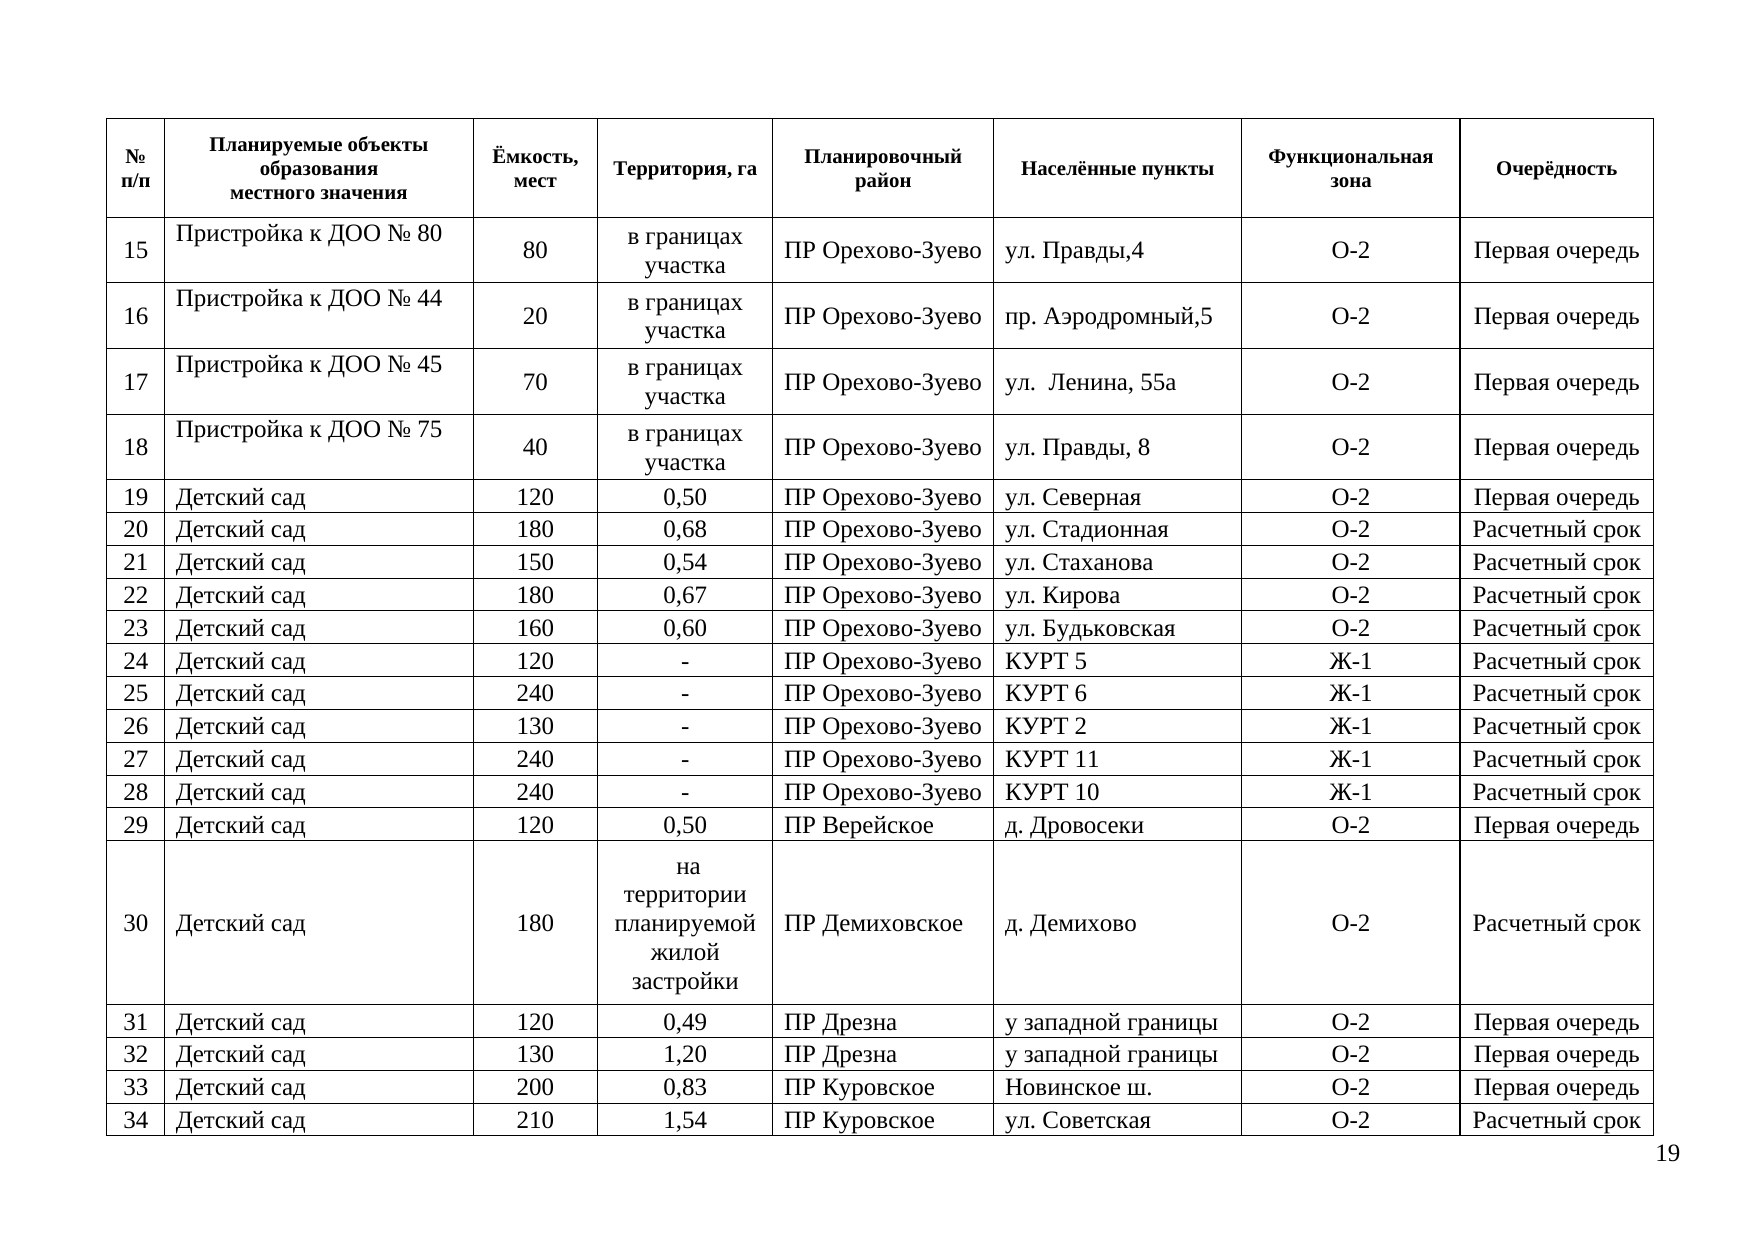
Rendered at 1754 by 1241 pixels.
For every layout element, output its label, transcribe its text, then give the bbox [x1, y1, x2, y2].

table_cell - [598, 677, 772, 709]
table_cell 40 [474, 415, 597, 479]
table_cell Детский сад [165, 546, 473, 578]
table_cell Пристройка к ДОО № 44 [165, 283, 473, 348]
table_cell КУРТ 5 [994, 644, 1241, 676]
table_cell 20 [474, 283, 597, 348]
table_cell ПР Дрезна [773, 1005, 993, 1037]
table_cell 1,54 [598, 1104, 772, 1135]
table_cell 24 [107, 644, 164, 676]
table_cell Детский сад [165, 480, 473, 512]
table_cell О-2 [1242, 480, 1459, 512]
table_cell ПР Орехово-Зуево [773, 546, 993, 578]
table_cell Расчетный срок [1461, 611, 1653, 643]
table_header № п/п [107, 119, 164, 217]
table_cell Пристройка к ДОО № 45 [165, 349, 473, 413]
table_cell КУРТ 10 [994, 776, 1241, 807]
table_cell 34 [107, 1104, 164, 1135]
table_cell ПР Орехово-Зуево [773, 218, 993, 282]
table_cell О-2 [1242, 1005, 1459, 1037]
table_cell Первая очередь [1461, 1071, 1653, 1103]
table_cell - [598, 743, 772, 774]
table_cell Детский сад [165, 579, 473, 610]
table_cell 120 [474, 808, 597, 840]
table_cell О-2 [1242, 579, 1459, 610]
table_cell 120 [474, 644, 597, 676]
table_cell 210 [474, 1104, 597, 1135]
table_cell в границах участка [598, 415, 772, 479]
table_cell 32 [107, 1038, 164, 1070]
table_cell 180 [474, 513, 597, 545]
table_cell 30 [107, 841, 164, 1004]
table_cell Расчетный срок [1461, 743, 1653, 774]
table_cell О-2 [1242, 513, 1459, 545]
table_cell ул. Правды, 8 [994, 415, 1241, 479]
table_cell Расчетный срок [1461, 841, 1653, 1004]
table_cell в границах участка [598, 349, 772, 413]
table_cell ул. Стаханова [994, 546, 1241, 578]
table_cell Первая очередь [1461, 218, 1653, 282]
table_cell Расчетный срок [1461, 644, 1653, 676]
table_cell Расчетный срок [1461, 776, 1653, 807]
table_cell Первая очередь [1461, 480, 1653, 512]
table_cell 29 [107, 808, 164, 840]
table_cell 130 [474, 1038, 597, 1070]
table_cell 26 [107, 710, 164, 742]
table_cell 180 [474, 579, 597, 610]
table_cell 22 [107, 579, 164, 610]
table_cell 21 [107, 546, 164, 578]
table_cell д. Дровосеки [994, 808, 1241, 840]
table_cell Первая очередь [1461, 808, 1653, 840]
table_cell 160 [474, 611, 597, 643]
table_cell ПР Демиховское [773, 841, 993, 1004]
table_cell КУРТ 11 [994, 743, 1241, 774]
table_cell О-2 [1242, 1038, 1459, 1070]
table_cell О-2 [1242, 611, 1459, 643]
table_cell 18 [107, 415, 164, 479]
table_cell ПР Орехово-Зуево [773, 677, 993, 709]
table_cell 31 [107, 1005, 164, 1037]
table_cell Детский сад [165, 710, 473, 742]
table_cell Расчетный срок [1461, 546, 1653, 578]
table_cell 15 [107, 218, 164, 282]
table_cell Ж-1 [1242, 776, 1459, 807]
table_header Территория, га [598, 119, 772, 217]
table_cell Детский сад [165, 611, 473, 643]
table_cell Детский сад [165, 841, 473, 1004]
table_cell О-2 [1242, 1104, 1459, 1135]
table_cell ПР Орехово-Зуево [773, 611, 993, 643]
table_header Ёмкость, мест [474, 119, 597, 217]
table_cell у западной границы [994, 1005, 1241, 1037]
table_cell ул. Ленина, 55а [994, 349, 1241, 413]
table_cell О-2 [1242, 415, 1459, 479]
table_cell Пристройка к ДОО № 80 [165, 218, 473, 282]
table_cell 180 [474, 841, 597, 1004]
table_cell Детский сад [165, 513, 473, 545]
table_header Очерёдность [1461, 119, 1653, 217]
table_cell 80 [474, 218, 597, 282]
table_cell Детский сад [165, 808, 473, 840]
table_cell Расчетный срок [1461, 677, 1653, 709]
table_cell 28 [107, 776, 164, 807]
table_cell ул. Стадионная [994, 513, 1241, 545]
table_cell 19 [107, 480, 164, 512]
table_cell Расчетный срок [1461, 1104, 1653, 1135]
table_cell Детский сад [165, 743, 473, 774]
table_cell ПР Орехово-Зуево [773, 776, 993, 807]
table_cell Детский сад [165, 644, 473, 676]
table_cell 0,54 [598, 546, 772, 578]
table_cell Детский сад [165, 1071, 473, 1103]
table_cell Первая очередь [1461, 415, 1653, 479]
table_cell Ж-1 [1242, 710, 1459, 742]
table_cell 120 [474, 1005, 597, 1037]
table_cell КУРТ 2 [994, 710, 1241, 742]
table_cell у западной границы [994, 1038, 1241, 1070]
table_cell Первая очередь [1461, 1005, 1653, 1037]
table_cell Ж-1 [1242, 644, 1459, 676]
table_cell О-2 [1242, 349, 1459, 413]
table_cell О-2 [1242, 808, 1459, 840]
table_cell 0,50 [598, 480, 772, 512]
table_cell ПР Орехово-Зуево [773, 480, 993, 512]
table_cell ПР Куровское [773, 1071, 993, 1103]
table_cell Ж-1 [1242, 743, 1459, 774]
table_cell ПР Орехово-Зуево [773, 513, 993, 545]
table_cell 23 [107, 611, 164, 643]
table_cell ул. Северная [994, 480, 1241, 512]
table_cell Пристройка к ДОО № 75 [165, 415, 473, 479]
table_cell 20 [107, 513, 164, 545]
table_cell ул. Правды,4 [994, 218, 1241, 282]
table_header Населённые пункты [994, 119, 1241, 217]
table_cell ПР Куровское [773, 1104, 993, 1135]
table_cell 0,50 [598, 808, 772, 840]
table_cell в границах участка [598, 283, 772, 348]
table_cell Ж-1 [1242, 677, 1459, 709]
table_cell О-2 [1242, 218, 1459, 282]
table_cell ПР Орехово-Зуево [773, 415, 993, 479]
table_cell 33 [107, 1071, 164, 1103]
table_cell ул. Кирова [994, 579, 1241, 610]
table_cell Детский сад [165, 1005, 473, 1037]
table_cell Детский сад [165, 677, 473, 709]
table_cell ПР Орехово-Зуево [773, 644, 993, 676]
table_cell пр. Аэродромный,5 [994, 283, 1241, 348]
table_cell 27 [107, 743, 164, 774]
table_cell 150 [474, 546, 597, 578]
table_header Функциональная зона [1242, 119, 1459, 217]
table_cell 17 [107, 349, 164, 413]
table_cell О-2 [1242, 283, 1459, 348]
table_cell 130 [474, 710, 597, 742]
table_cell 240 [474, 743, 597, 774]
table_cell 0,49 [598, 1005, 772, 1037]
table_cell в границах участка [598, 218, 772, 282]
table_header Планировочный район [773, 119, 993, 217]
table_cell - [598, 776, 772, 807]
table_cell Детский сад [165, 776, 473, 807]
table_cell ПР Орехово-Зуево [773, 349, 993, 413]
table_cell 200 [474, 1071, 597, 1103]
table_cell 0,60 [598, 611, 772, 643]
table_cell О-2 [1242, 841, 1459, 1004]
table_cell 0,68 [598, 513, 772, 545]
table_cell д. Демихово [994, 841, 1241, 1004]
table_cell ПР Орехово-Зуево [773, 283, 993, 348]
table_cell 0,67 [598, 579, 772, 610]
table_cell - [598, 710, 772, 742]
table_cell Первая очередь [1461, 1038, 1653, 1070]
table_header Планируемые объекты образования местного значения [165, 119, 473, 217]
table_cell 16 [107, 283, 164, 348]
table_cell ПР Верейское [773, 808, 993, 840]
table_cell ПР Орехово-Зуево [773, 710, 993, 742]
table_cell Первая очередь [1461, 283, 1653, 348]
table_cell на территории планируемой жилой застройки [598, 841, 772, 1004]
table_cell 0,83 [598, 1071, 772, 1103]
table_cell 120 [474, 480, 597, 512]
table_cell Новинское ш. [994, 1071, 1241, 1103]
table_cell ПР Орехово-Зуево [773, 579, 993, 610]
table_cell Детский сад [165, 1038, 473, 1070]
table_cell 1,20 [598, 1038, 772, 1070]
table_cell Расчетный срок [1461, 579, 1653, 610]
table_cell О-2 [1242, 546, 1459, 578]
table_cell 70 [474, 349, 597, 413]
table_cell КУРТ 6 [994, 677, 1241, 709]
table_cell ПР Орехово-Зуево [773, 743, 993, 774]
table_cell 240 [474, 776, 597, 807]
table_cell О-2 [1242, 1071, 1459, 1103]
table_cell Детский сад [165, 1104, 473, 1135]
table_cell Первая очередь [1461, 349, 1653, 413]
table_cell 25 [107, 677, 164, 709]
table_cell ул. Будьковская [994, 611, 1241, 643]
table_cell - [598, 644, 772, 676]
table_cell ул. Советская [994, 1104, 1241, 1135]
table_cell Расчетный срок [1461, 513, 1653, 545]
table_cell ПР Дрезна [773, 1038, 993, 1070]
table_cell 240 [474, 677, 597, 709]
table_cell Расчетный срок [1461, 710, 1653, 742]
